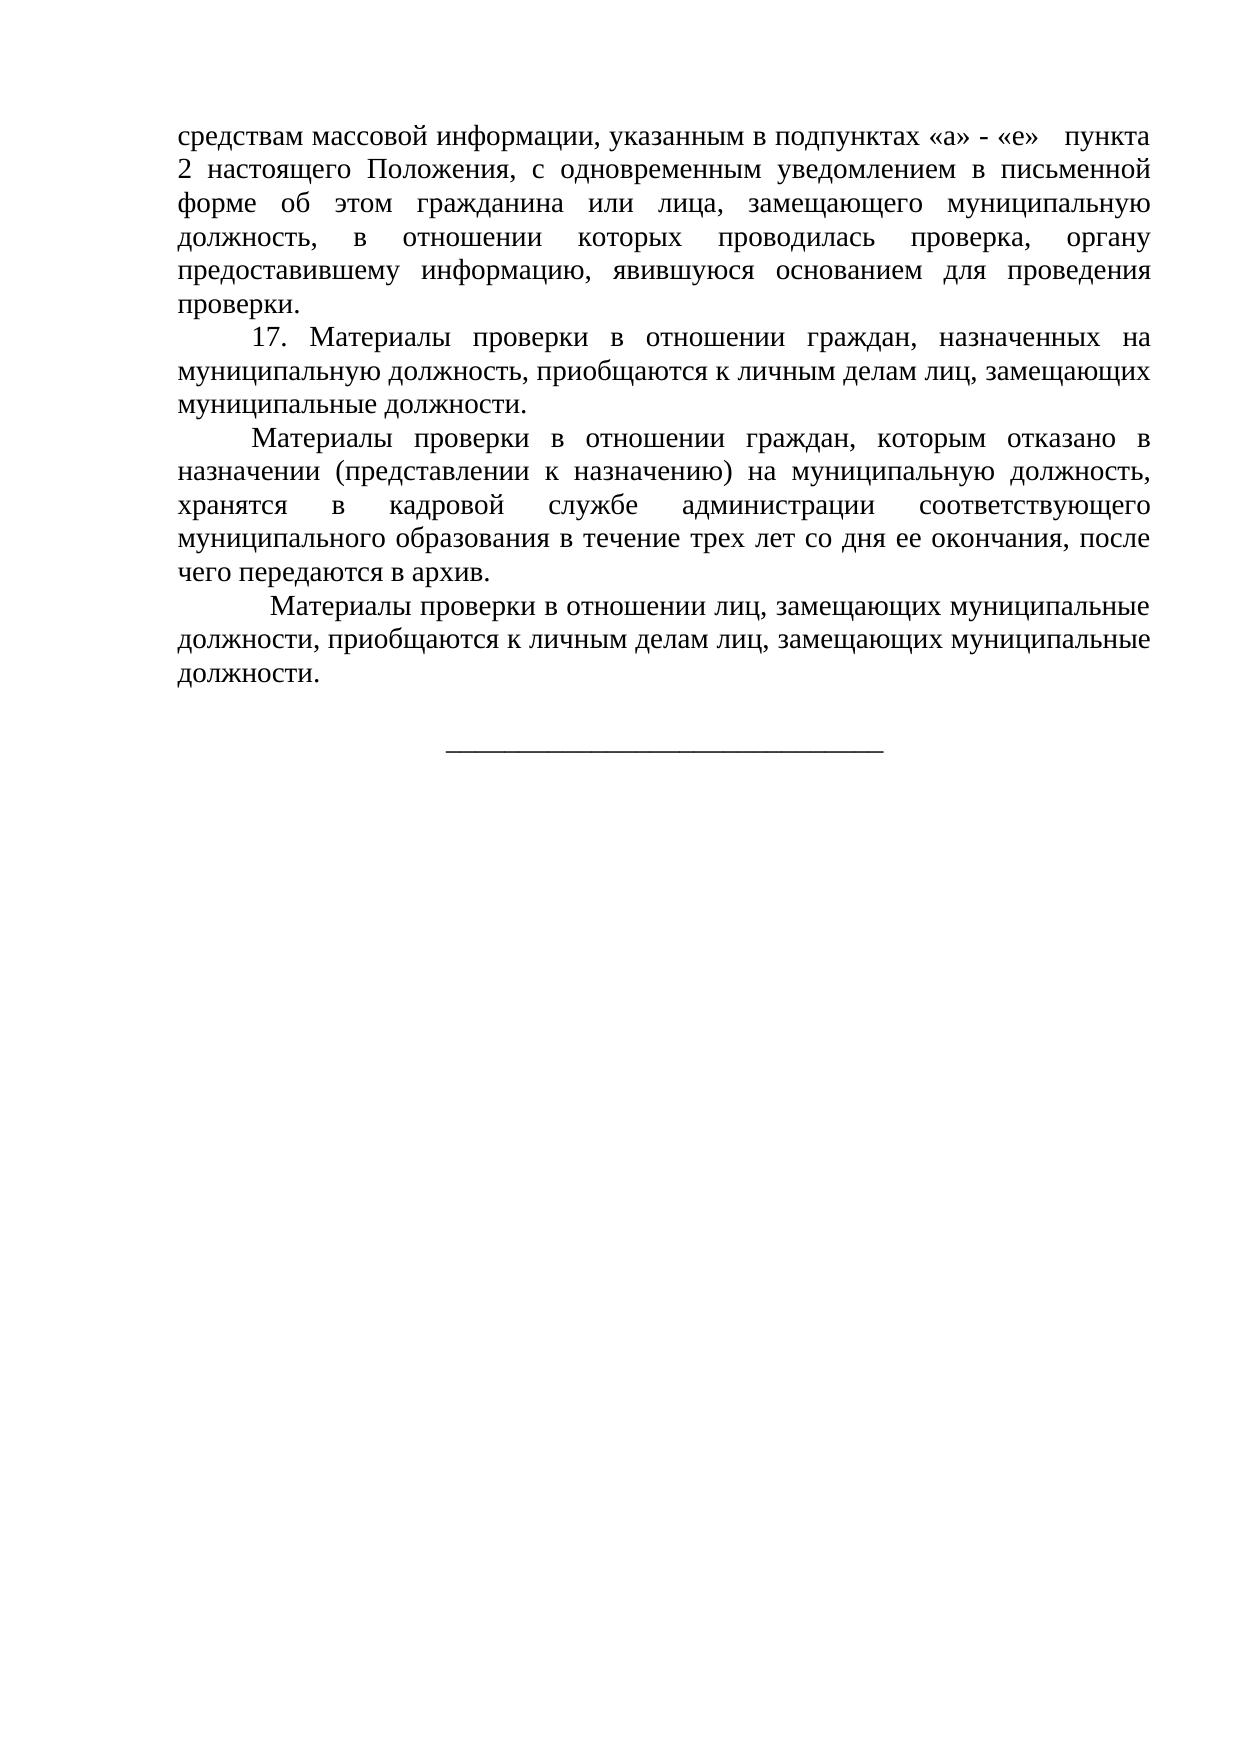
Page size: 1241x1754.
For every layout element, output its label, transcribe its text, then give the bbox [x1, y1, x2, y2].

text Материалы проверки в отношении лиц, замещающих муниципальные должности, приобщаются к личным делам лиц, замещающих муниципальные должности. [177, 588, 1152, 688]
text ______________________________ [177, 722, 1152, 755]
text Материалы проверки в отношении граждан, которым отказано в назначении (представлении к назначению) на муниципальную должность, хранятся в кадровой службе администрации соответствующего муниципального образования в течение трех лет со дня ее окончания, после чего передаются в архив. [177, 420, 1152, 588]
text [177, 118, 1152, 319]
text 17. Материалы проверки в отношении граждан, назначенных на муниципальную должность, приобщаются к личным делам лиц, замещающих муниципальные должности. [177, 319, 1152, 420]
